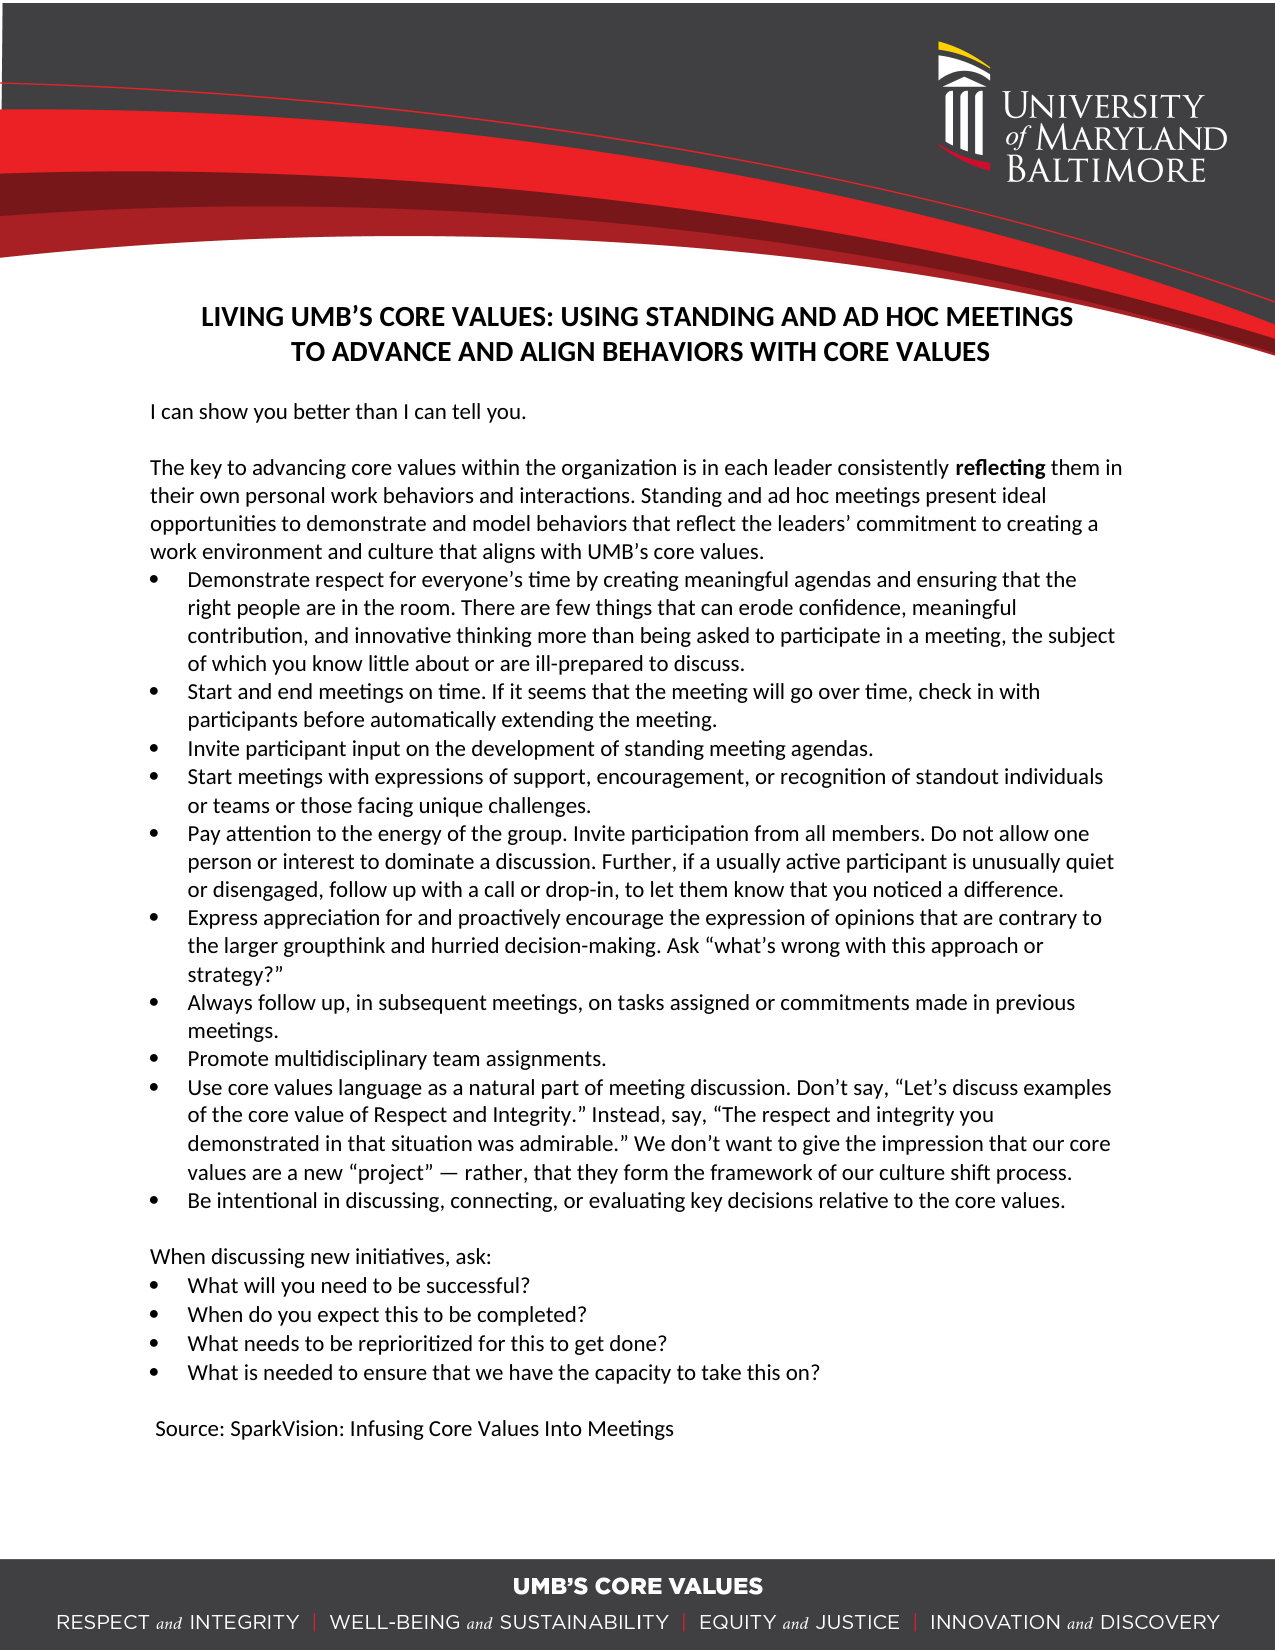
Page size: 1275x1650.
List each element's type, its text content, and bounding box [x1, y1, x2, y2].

text I can show you better than I can tell you. [150, 397, 1125, 425]
list When do you expect this to be completed? [150, 1299, 1125, 1328]
list Pay attention to the energy of the group. Invite participation from all members. Do not allow one person or interest to dominate a discussion. Further, if a usually active participant is unusually quiet or disengaged, follow up with a call or drop-in, to let them know that you noticed a difference. [150, 819, 1125, 903]
text When discussing new initiatives, ask: [150, 1242, 1125, 1270]
list Be intentional in discussing, connecting, or evaluating key decisions relative to the core values. [150, 1186, 1125, 1214]
list Always follow up, in subsequent meetings, on tasks assigned or commitments made in previous meetings. [150, 988, 1125, 1044]
list Start meetings with expressions of support, encouragement, or recognition of standout individuals or teams or those facing unique challenges. [150, 762, 1125, 819]
text Source: SparkVision: Infusing Core Values Into Meetings [150, 1414, 1125, 1442]
text LIVING UMB’S CORE VALUES: USING STANDING AND AD HOC MEETINGS TO ADVANCE AND ALIGN BEHAVIORS WITH CORE VALUES [150, 298, 1125, 369]
list What is needed to ensure that we have the capacity to take this on? [150, 1357, 1125, 1386]
list What needs to be reprioritized for this to get done? [150, 1328, 1125, 1357]
picture [0, 3, 1275, 1650]
list Use core values language as a natural part of meeting discussion. Don’t say, “Let’s discuss examples of the core value of Respect and Integrity.” Instead, say, “The respect and integrity you demonstrated in that situation was admirable.” We don’t want to give the impression that our core values are a new “project” — rather, that they form the framework of our culture shift process. [150, 1073, 1125, 1186]
list Promote multidisciplinary team assignments. [150, 1044, 1125, 1073]
list What will you need to be successful? [150, 1270, 1125, 1299]
list Demonstrate respect for everyone’s time by creating meaningful agendas and ensuring that the right people are in the room. There are few things that can erode confidence, meaningful contribution, and innovative thinking more than being asked to participate in a meeting, the subject of which you know little about or are ill-prepared to discuss. [150, 565, 1125, 677]
list Start and end meetings on time. If it seems that the meeting will go over time, check in with participants before automatically extending the meeting. [150, 677, 1125, 733]
list Express appreciation for and proactively encourage the expression of opinions that are contrary to the larger groupthink and hurried decision-making. Ask “what’s wrong with this approach or strategy?” [150, 903, 1125, 988]
list Invite participant input on the development of standing meeting agendas. [150, 733, 1125, 762]
text The key to advancing core values within the organization is in each leader consistently reflecting them in their own personal work behaviors and interactions. Standing and ad hoc meetings present ideal opportunities to demonstrate and model behaviors that reflect the leaders’ commitment to creating a work environment and culture that aligns with UMB’s core values. [150, 453, 1125, 565]
